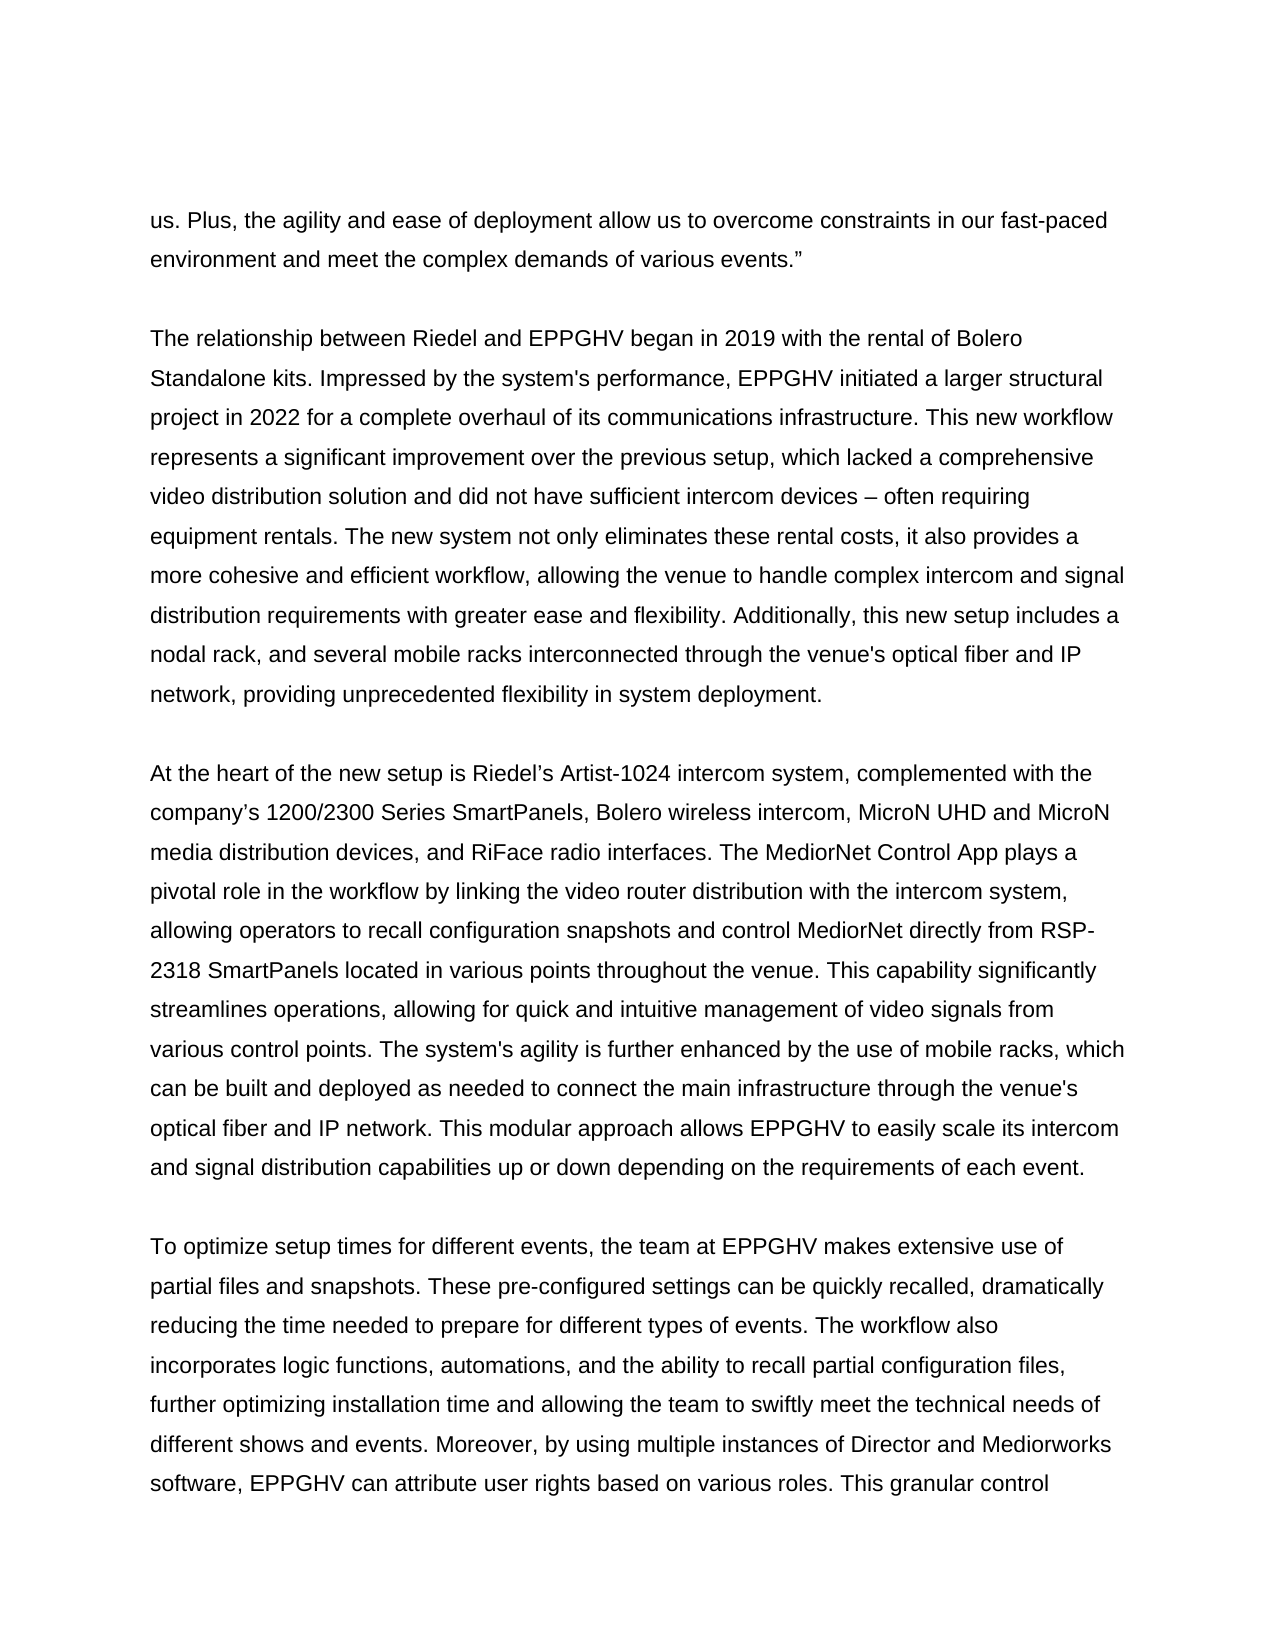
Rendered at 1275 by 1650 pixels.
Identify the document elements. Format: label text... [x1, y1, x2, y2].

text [150, 1233, 1125, 1496]
text At the heart of the new setup is Riedel’s Artist-1024 intercom system, complemented with the company’s 1200/2300 Series SmartPanels, Bolero wireless intercom, MicroN UHD and MicroN media distribution devices, and RiFace radio interfaces. The MediorNet Control App plays a pivotal role in the workflow by linking the video router distribution with the intercom system, allowing operators to recall configuration snapshots and control MediorNet directly from RSP-2318 SmartPanels located in various points throughout the venue. This capability significantly streamlines operations, allowing for quick and intuitive management of video signals from various control points. The system's agility is further enhanced by the use of mobile racks, which can be built and deployed as needed to connect the main infrastructure through the venue's optical fiber and IP network. This modular approach allows EPPGHV to easily scale its intercom and signal distribution capabilities up or down depending on the requirements of each event. [150, 759, 1125, 1181]
text The relationship between Riedel and EPPGHV began in 2019 with the rental of Bolero Standalone kits. Impressed by the system's performance, EPPGHV initiated a larger structural project in 2022 for a complete overhaul of its communications infrastructure. This new workflow represents a significant improvement over the previous setup, which lacked a comprehensive video distribution solution and did not have sufficient intercom devices – often requiring equipment rentals. The new system not only eliminates these rental costs, it also provides a more cohesive and efficient workflow, allowing the venue to handle complex intercom and signal distribution requirements with greater ease and flexibility. Additionally, this new setup includes a nodal rack, and several mobile racks interconnected through the venue's optical fiber and IP network, providing unprecedented flexibility in system deployment. [150, 325, 1125, 707]
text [150, 207, 1125, 273]
